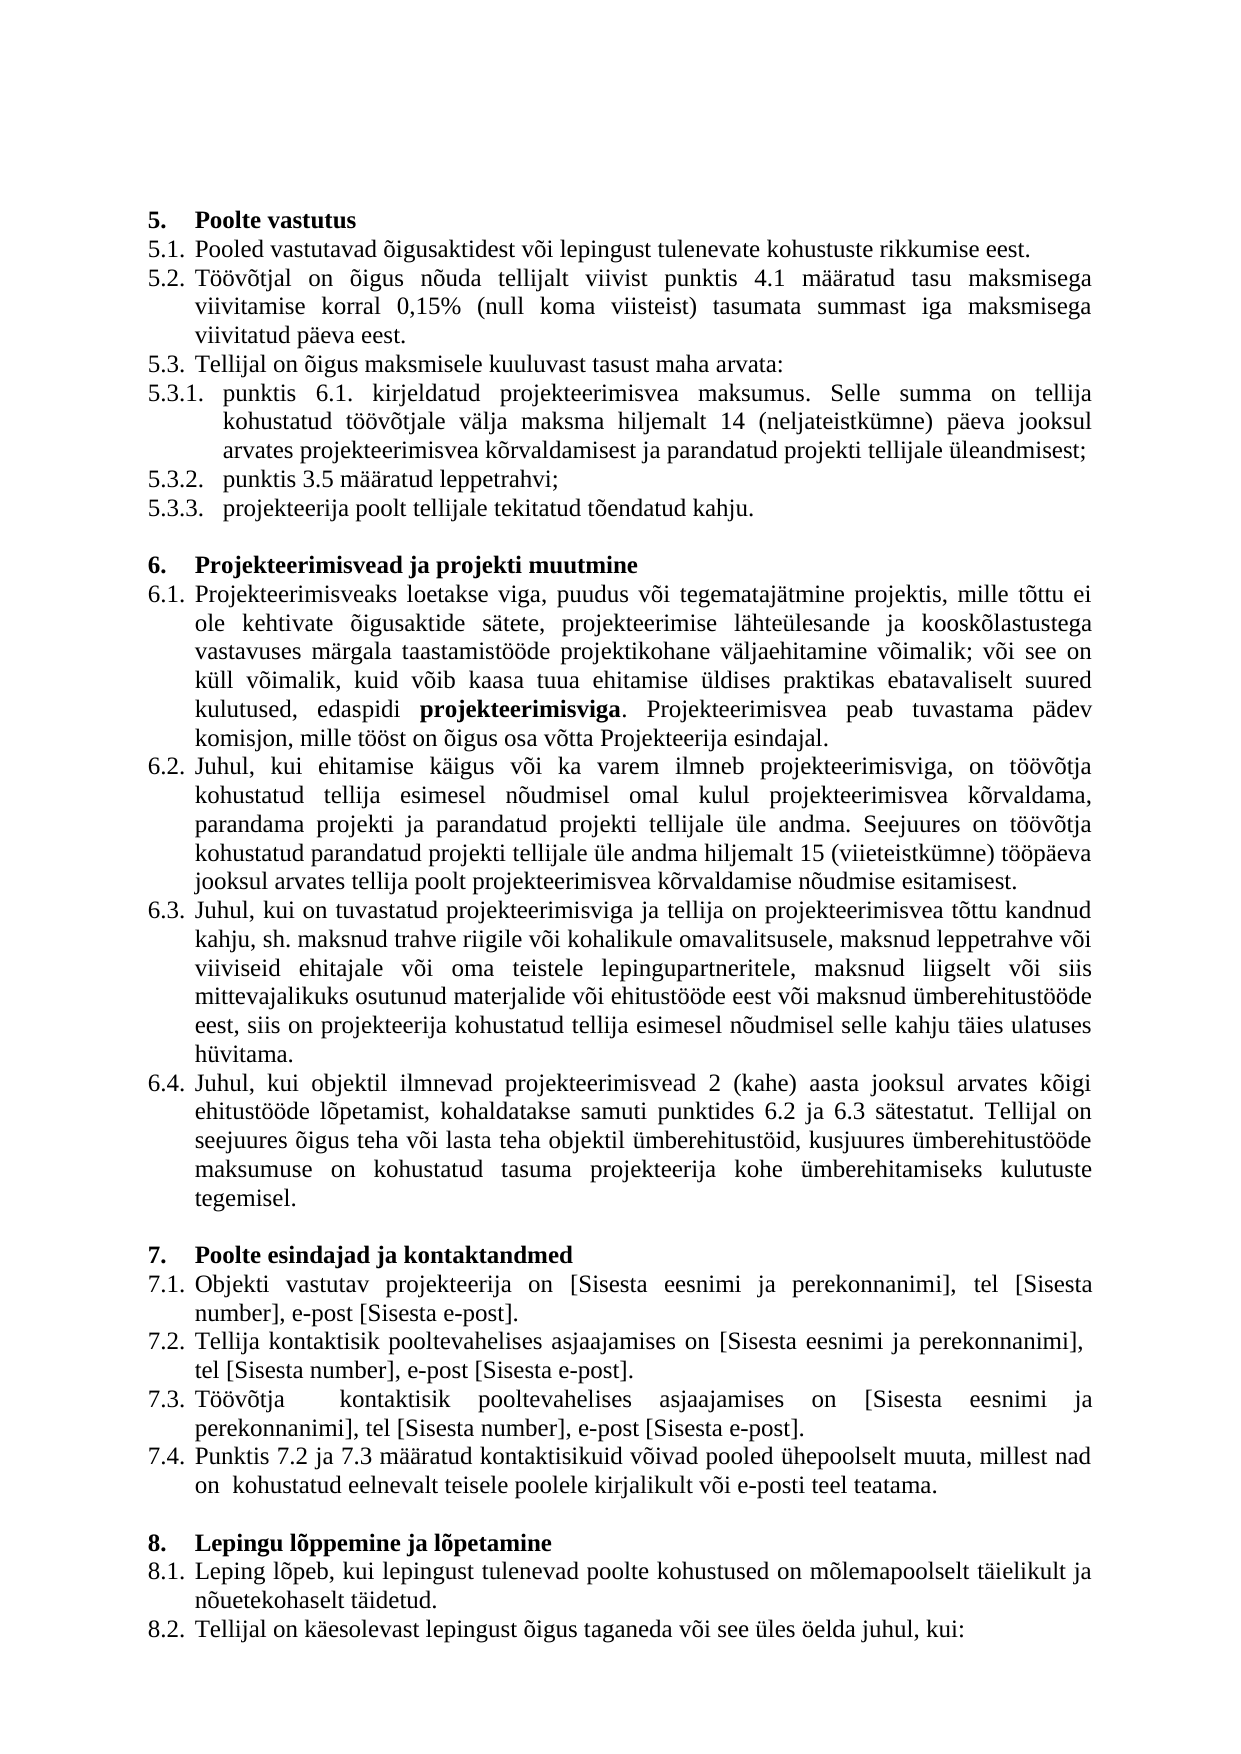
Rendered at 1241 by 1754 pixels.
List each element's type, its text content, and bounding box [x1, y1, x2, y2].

list Objekti vastutav projekteerija on tel , e-post [148, 1269, 1093, 1326]
list Töövõtjal on õigus nõuda tellijalt viivist punktis 4.1 määratud tasu maksmisega viivitamise korral 0,15% (null koma viisteist) tasumata summast iga maksmisega viivitatud päeva eest. [148, 263, 1093, 349]
list punktis 3.5 määratud leppetrahvi; [148, 464, 1093, 493]
list Punktis 7.2 ja 7.3 määratud kontaktisikuid võivad pooled ühepoolselt muuta, millest nad on kohustatud eelnevalt teisele poolele kirjalikult või e-posti teel teatama. [148, 1441, 1093, 1499]
list Juhul, kui on tuvastatud projekteerimisviga ja tellija on projekteerimisvea tõttu kandnud kahju, sh. maksnud trahve riigile või kohalikule omavalitsusele, maksnud leppetrahve või viiviseid ehitajale või oma teistele lepingupartneritele, maksnud liigselt või siis mittevajalikuks osutunud materjalide või ehitustööde eest või maksnud ümberehitustööde eest, siis on projekteerija kohustatud tellija esimesel nõudmisel selle kahju täies ulatuses hüvitama. [148, 895, 1093, 1068]
list Pooled vastutavad õigusaktidest või lepingust tulenevate kohustuste rikkumise eest. [148, 234, 1093, 263]
list projekteerija poolt tellijale tekitatud tõendatud kahju. [148, 493, 1093, 521]
list Juhul, kui ehitamise käigus või ka varem ilmneb projekteerimisviga, on töövõtja kohustatud tellija esimesel nõudmisel omal kulul projekteerimisvea kõrvaldama, parandama projekti ja parandatud projekti tellijale üle andma. Seejuures on töövõtja kohustatud parandatud projekti tellijale üle andma hiljemalt 15 (viieteistkümne) tööpäeva jooksul arvates tellija poolt projekteerimisvea kõrvaldamise nõudmise esitamisest. [148, 751, 1093, 895]
list Poolte esindajad ja kontaktandmed [148, 1240, 1093, 1269]
list Tellijal on õigus maksmisele kuuluvast tasust maha arvata: [148, 349, 1093, 378]
list Tellija kontaktisik pooltevahelises asjaajamises on tel , e-post [148, 1326, 1093, 1384]
list Lepingu lõppemine ja lõpetamine [148, 1528, 1093, 1556]
list Tellijal on käesolevast lepingust õigus taganeda või see üles öelda juhul, kui: [148, 1614, 1093, 1643]
list Projekteerimisvead ja projekti muutmine [148, 550, 1093, 579]
list Juhul, kui objektil ilmnevad projekteerimisvead 2 (kahe) aasta jooksul arvates kõigi ehitustööde lõpetamist, kohaldatakse samuti punktides 6.2 ja 6.3 sätestatut. Tellijal on seejuures õigus teha või lasta teha objektil ümberehitustöid, kusjuures ümberehitustööde maksumuse on kohustatud tasuma projekteerija kohe ümberehitamiseks kulutuste tegemisel. [148, 1068, 1093, 1211]
list punktis 6.1. kirjeldatud projekteerimisvea maksumus. Selle summa on tellija kohustatud töövõtjale välja maksma hiljemalt 14 (neljateistkümne) päeva jooksul arvates projekteerimisvea kõrvaldamisest ja parandatud projekti tellijale üleandmisest; [148, 378, 1093, 464]
list Leping lõpeb, kui lepingust tulenevad poolte kohustused on mõlemapoolselt täielikult ja nõuetekohaselt täidetud. [148, 1556, 1093, 1614]
list Poolte vastutus [148, 205, 1093, 234]
list Projekteerimisveaks loetakse viga, puudus või tegematajätmine projektis, mille tõttu ei ole kehtivate õigusaktide sätete, projekteerimise lähteülesande ja kooskõlastustega vastavuses märgala taastamistööde projektikohane väljaehitamine võimalik; või see on küll võimalik, kuid võib kaasa tuua ehitamise üldises praktikas ebatavaliselt suured kulutused, edaspidi projekteerimisviga. Projekteerimisvea peab tuvastama pädev komisjon, mille tööst on õigus osa võtta Projekteerija esindajal. [148, 579, 1093, 751]
list Töövõtja kontaktisik pooltevahelises asjaajamises on tel , e-post [148, 1384, 1093, 1441]
